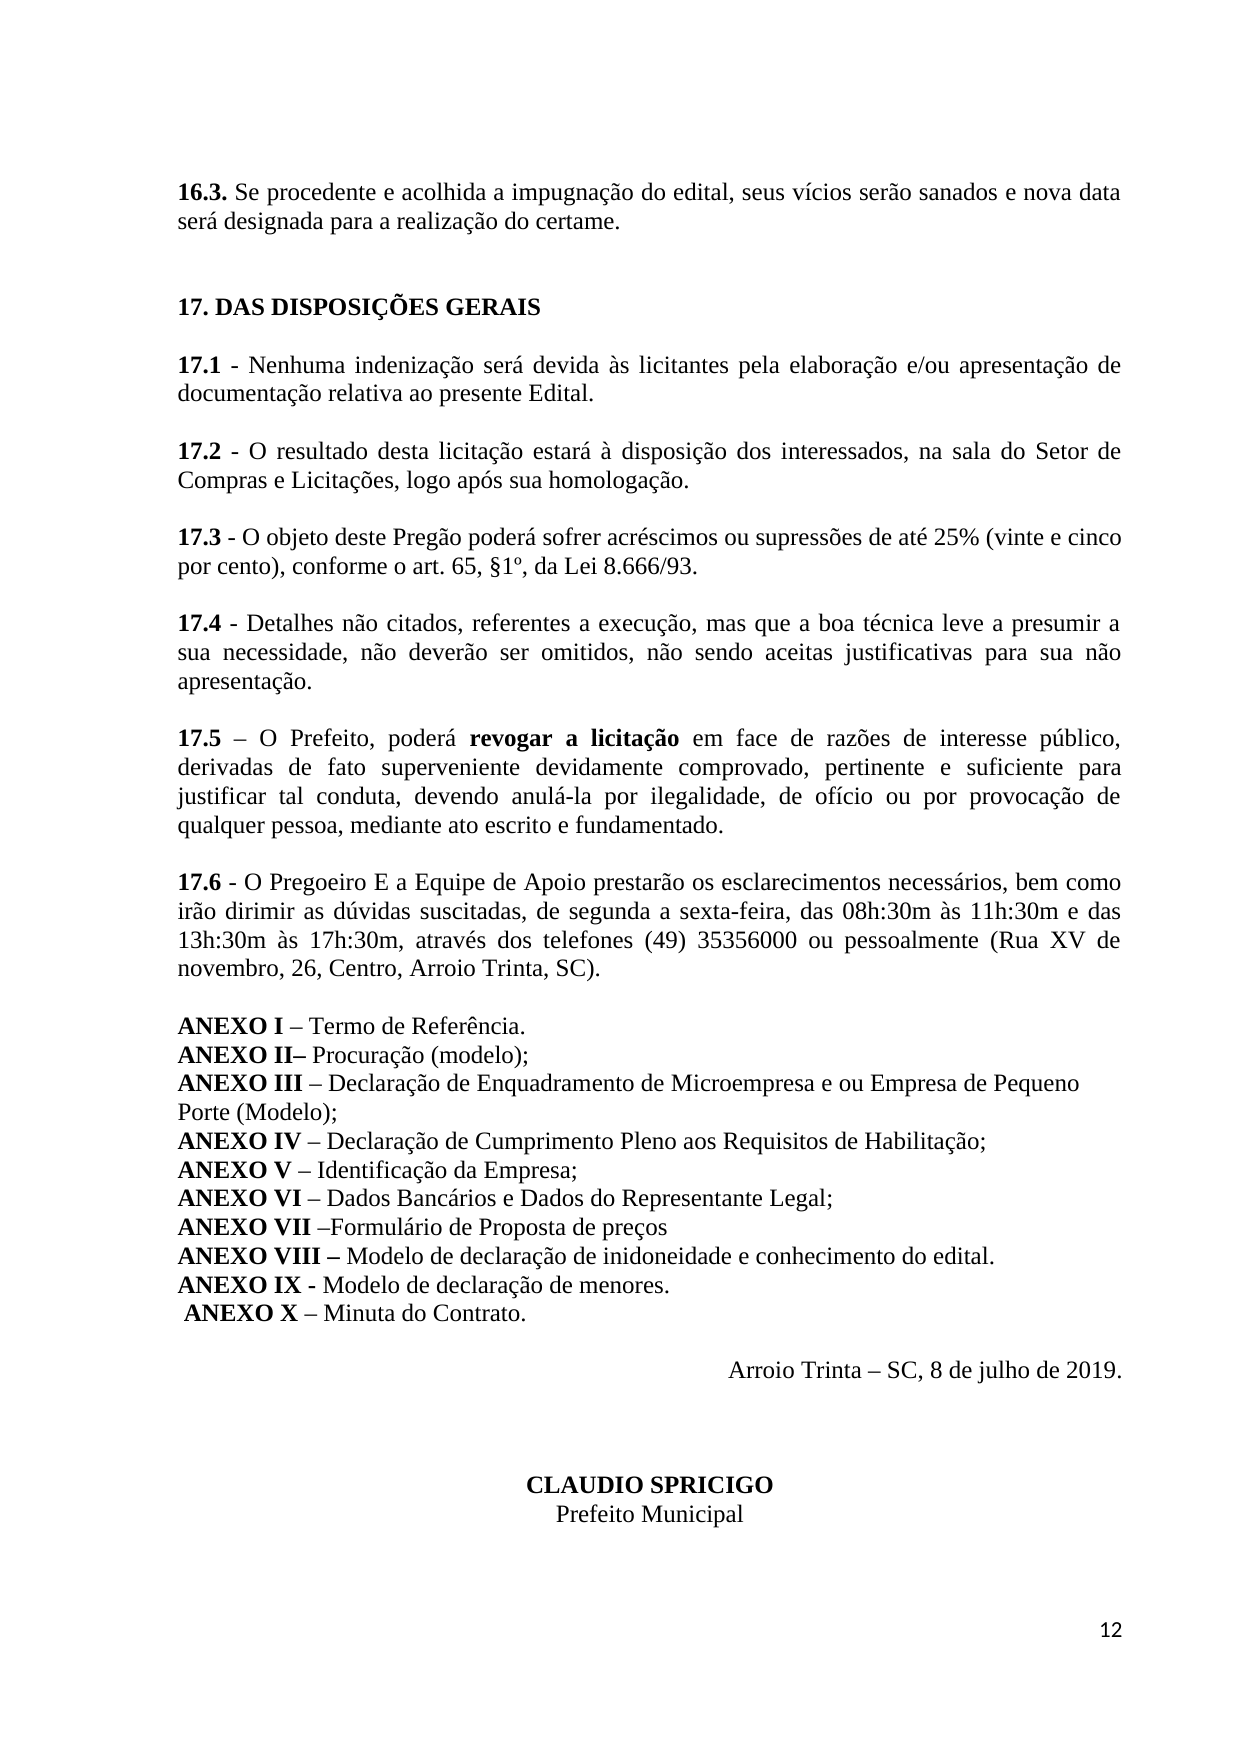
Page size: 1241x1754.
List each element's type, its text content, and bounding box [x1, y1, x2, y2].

text ANEXO X – Minuta do Contrato. [177, 1298, 1122, 1327]
text ANEXO VII –Formulário de Proposta de preços [177, 1212, 1122, 1241]
text 17.4 - Detalhes não citados, referentes a execução, mas que a boa técnica leve a presumir a sua necessidade, não deverão ser omitidos, não sendo aceitas justificativas para sua não apresentação. [177, 608, 1122, 695]
text ANEXO IV – Declaração de Cumprimento Pleno aos Requisitos de Habilitação; [177, 1126, 1122, 1155]
text ANEXO I – Termo de Referência. [177, 1011, 1122, 1040]
text Prefeito Municipal [177, 1499, 1122, 1528]
text 17.6 - O Pregoeiro E a Equipe de Apoio prestarão os esclarecimentos necessários, bem como irão dirimir as dúvidas suscitadas, de segunda a sexta-feira, das 08h:30m às 11h:30m e das 13h:30m às 17h:30m, através dos telefones (49) 35356000 ou pessoalmente (Rua XV de novembro, 26, Centro, Arroio Trinta, SC). [177, 867, 1122, 982]
text 17.5 – O Prefeito, poderá revogar a licitação em face de razões de interesse público, derivadas de fato superveniente devidamente comprovado, pertinente e suficiente para justificar tal conduta, devendo anulá-la por ilegalidade, de ofício ou por provocação de qualquer pessoa, mediante ato escrito e fundamentado. [177, 723, 1122, 838]
text 16.3. Se procedente e acolhida a impugnação do edital, seus vícios serão sanados e nova data será designada para a realização do certame. [177, 177, 1122, 235]
text 17.2 - O resultado desta licitação estará à disposição dos interessados, na sala do Setor de Compras e Licitações, logo após sua homologação. [177, 436, 1122, 493]
text ANEXO III – Declaração de Enquadramento de Microempresa e ou Empresa de Pequeno Porte (Modelo); [177, 1068, 1122, 1126]
text ANEXO II– Procuração (modelo); [177, 1040, 1122, 1068]
text ANEXO IX - Modelo de declaração de menores. [177, 1270, 1122, 1298]
text 17. DAS DISPOSIÇÕES GERAIS [177, 292, 1122, 321]
text ANEXO VIII – Modelo de declaração de inidoneidade e conhecimento do edital. [177, 1241, 1122, 1270]
text 17.3 - O objeto deste Pregão poderá sofrer acréscimos ou supressões de até 25% (vinte e cinco por cento), conforme o art. 65, §1º, da Lei 8.666/93. [177, 522, 1122, 580]
text 17.1 - Nenhuma indenização será devida às licitantes pela elaboração e/ou apresentação de documentação relativa ao presente Edital. [177, 350, 1122, 407]
text CLAUDIO SPRICIGO [177, 1470, 1122, 1499]
text ANEXO V – Identificação da Empresa; [177, 1155, 1122, 1183]
text Arroio Trinta – SC, 8 de julho de 2019. [177, 1355, 1122, 1384]
text ANEXO VI – Dados Bancários e Dados do Representante Legal; [177, 1183, 1122, 1212]
